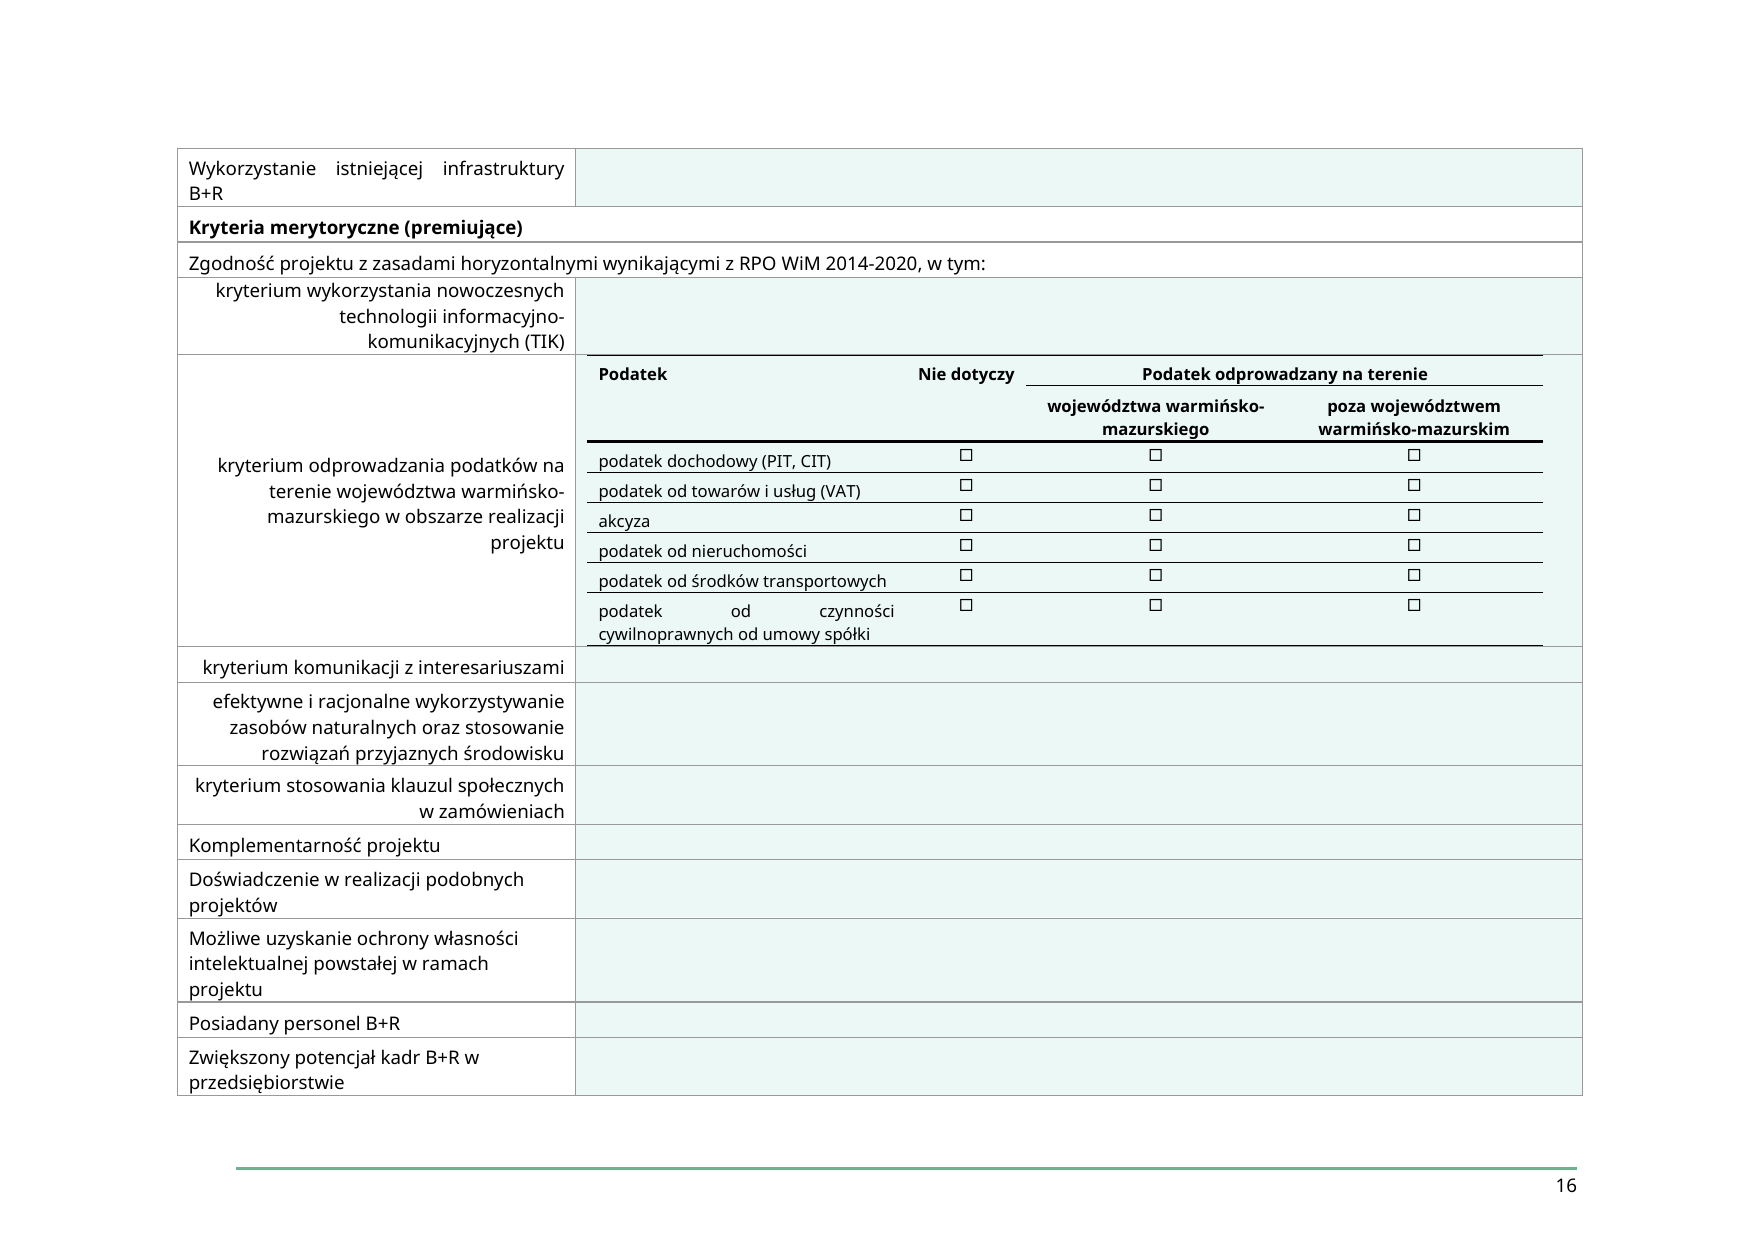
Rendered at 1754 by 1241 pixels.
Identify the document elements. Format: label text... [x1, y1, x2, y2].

table_cell [576, 860, 1582, 917]
table_cell [576, 1003, 1582, 1037]
table_cell Kryteria merytoryczne (premiujące) [178, 207, 1582, 241]
table_cell Posiadany personel B+R [178, 1003, 575, 1037]
table_cell [576, 647, 1582, 682]
table_cell efektywne i racjonalne wykorzystywanie zasobów naturalnych oraz stosowanie rozwiązań przyjaznych środowisku [178, 683, 575, 765]
table_cell Możliwe uzyskanie ochrony własności intelektualnej powstałej w ramach projektu [178, 919, 575, 1001]
table_cell kryterium stosowania klauzul społecznych w zamówieniach [178, 766, 575, 824]
table_cell [576, 278, 1582, 354]
table_cell [576, 766, 1582, 824]
table_cell kryterium komunikacji z interesariuszami [178, 647, 575, 682]
table_cell Doświadczenie w realizacji podobnych projektów [178, 860, 575, 917]
table_cell Zgodność projektu z zasadami horyzontalnymi wynikającymi z RPO WiM 2014-2020, w tym: [178, 243, 1582, 277]
table_cell Komplementarność projektu [178, 825, 575, 859]
table_cell kryterium wykorzystania nowoczesnych technologii informacyjno-komunikacyjnych (TIK) [178, 278, 575, 354]
table_cell [576, 683, 1582, 765]
table_cell [576, 149, 1582, 206]
table_cell Zwiększony potencjał kadr B+R w przedsiębiorstwie [178, 1038, 575, 1095]
table_cell kryterium odprowadzania podatków na terenie województwa warmińsko-mazurskiego w obszarze realizacji projektu [178, 355, 575, 646]
table_cell Wykorzystanie istniejącej infrastruktury B+R [178, 149, 575, 206]
table_cell [576, 1038, 1582, 1095]
table_cell [576, 355, 1582, 646]
table_cell [576, 825, 1582, 859]
table_cell [576, 919, 1582, 1001]
